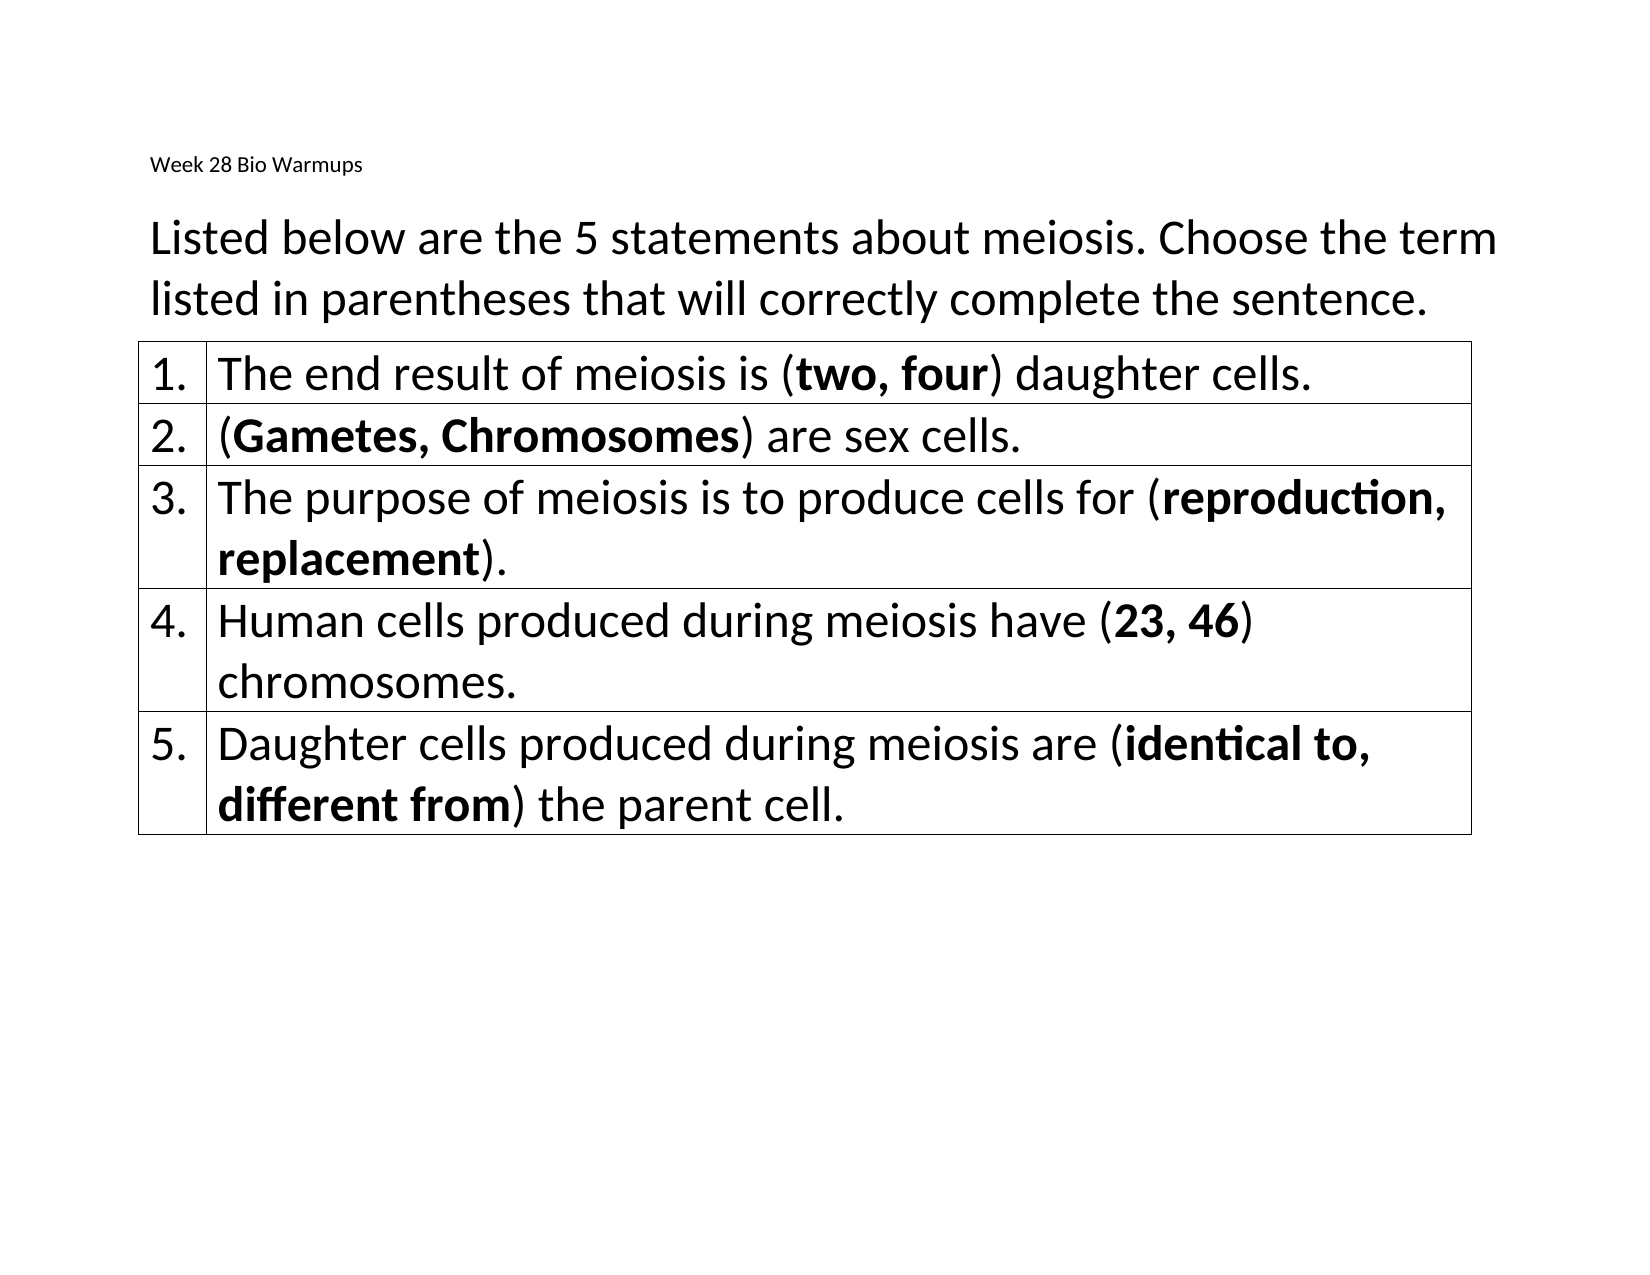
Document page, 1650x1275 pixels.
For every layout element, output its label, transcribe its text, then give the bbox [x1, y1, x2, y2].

table_header The end result of meiosis is (two, four) daughter cells. [207, 342, 1471, 403]
table_cell (Gametes, Chromosomes) are sex cells. [207, 404, 1471, 465]
table_cell 4. [139, 589, 206, 711]
table_header 1. [139, 342, 206, 403]
text Week 28 Bio Warmups [150, 150, 1500, 178]
table_cell 3. [139, 466, 206, 588]
table_cell Human cells produced during meiosis have (23, 46) chromosomes. [207, 589, 1471, 711]
table_cell 5. [139, 712, 206, 834]
table_cell 2. [139, 404, 206, 465]
text Listed below are the 5 statements about meiosis. Choose the term listed in parentheses that will correctly complete the sentence. [150, 206, 1500, 328]
table_cell The purpose of meiosis is to produce cells for (reproduction, replacement). [207, 466, 1471, 588]
table_cell Daughter cells produced during meiosis are (identical to, different from) the parent cell. [207, 712, 1471, 834]
